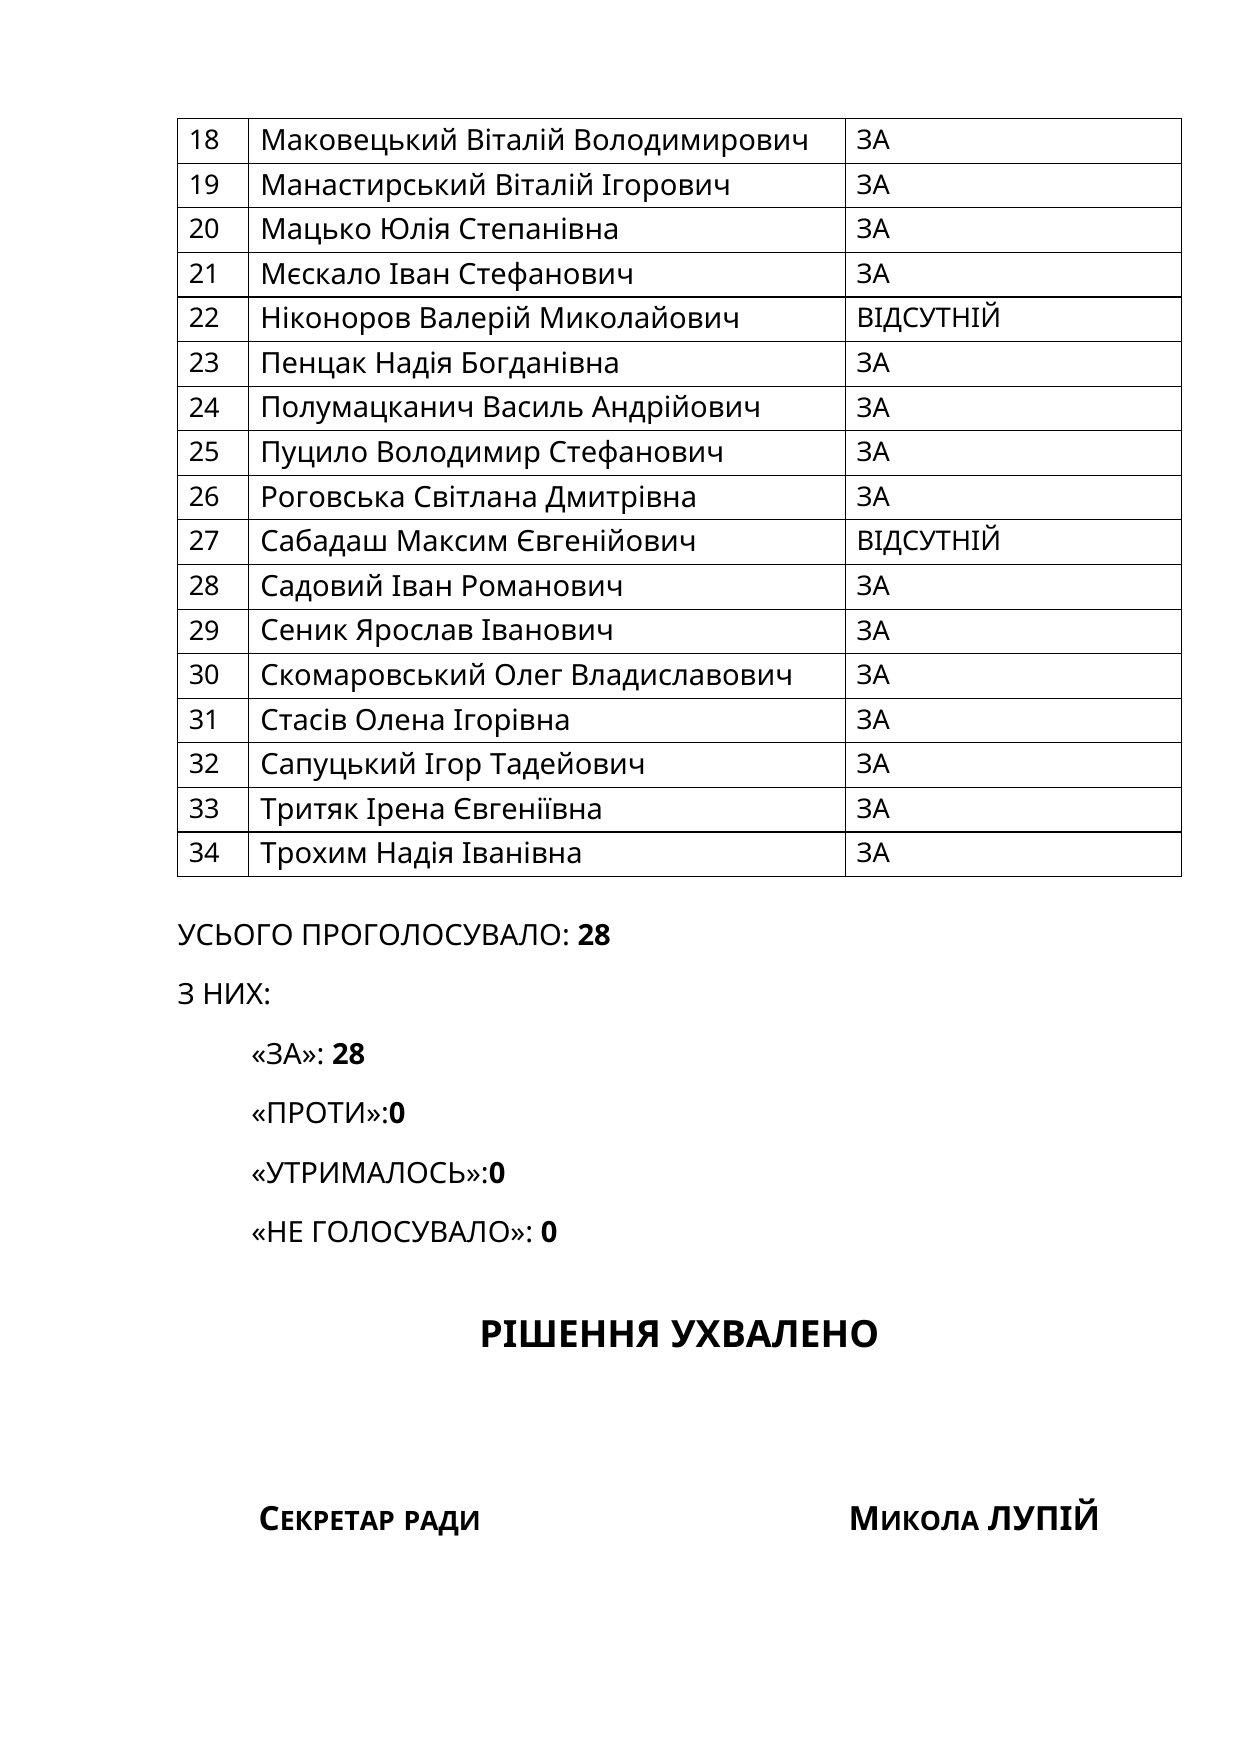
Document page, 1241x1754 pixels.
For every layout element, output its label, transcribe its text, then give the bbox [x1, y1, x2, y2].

text РІШЕННЯ УХВАЛЕНО [177, 1308, 1181, 1359]
table_cell 29 [178, 610, 248, 653]
table_cell ВІДСУТНІЙ [846, 520, 1181, 564]
table_cell ЗА [846, 833, 1181, 876]
table_cell 30 [178, 654, 248, 698]
table_cell ЗА [846, 342, 1181, 386]
table_cell 26 [178, 476, 248, 519]
text «УТРИМАЛОСЬ»:0 [177, 1152, 1181, 1192]
table_cell 27 [178, 520, 248, 564]
table_cell 33 [178, 788, 248, 831]
table_cell Роговська Світлана Дмитрівна [249, 476, 845, 519]
table_cell Сапуцький Ігор Тадейович [249, 743, 845, 787]
table_cell 19 [178, 164, 248, 207]
table_cell Мєскало Іван Стефанович [249, 253, 845, 296]
table_cell ЗА [846, 164, 1181, 207]
table_cell ВІДСУТНІЙ [846, 298, 1181, 341]
table_cell ЗА [846, 431, 1181, 475]
table_cell ЗА [846, 743, 1181, 787]
table_cell 31 [178, 699, 248, 742]
table_cell Стасів Олена Ігорівна [249, 699, 845, 742]
text «ЗА»: 28 [177, 1033, 1181, 1073]
table_cell ЗА [846, 610, 1181, 653]
table_cell 23 [178, 342, 248, 386]
table_cell 25 [178, 431, 248, 475]
table_cell ЗА [846, 699, 1181, 742]
table_cell 24 [178, 387, 248, 430]
table_cell 34 [178, 833, 248, 876]
table_cell Мацько Юлія Степанівна [249, 208, 845, 252]
table_cell Маковецький Віталій Володимирович [249, 119, 845, 163]
table_cell Сеник Ярослав Іванович [249, 610, 845, 653]
table_cell ЗА [846, 476, 1181, 519]
table_cell ЗА [846, 387, 1181, 430]
table_cell Садовий Іван Романович [249, 565, 845, 608]
table_cell Ніконоров Валерій Миколайович [249, 298, 845, 341]
table_cell Полумацканич Василь Андрійович [249, 387, 845, 430]
table_cell 18 [178, 119, 248, 163]
table_cell ЗА [846, 654, 1181, 698]
text «ПРОТИ»:0 [177, 1092, 1181, 1132]
text «НЕ ГОЛОСУВАЛО»: 0 [177, 1211, 1181, 1251]
table_cell ЗА [846, 565, 1181, 608]
table_cell Пенцак Надія Богданівна [249, 342, 845, 386]
table_cell 28 [178, 565, 248, 608]
table_cell ЗА [846, 119, 1181, 163]
table_cell 32 [178, 743, 248, 787]
table_cell Скомаровський Олег Владиславович [249, 654, 845, 698]
table_cell Трохим Надія Іванівна [249, 833, 845, 876]
table_cell 20 [178, 208, 248, 252]
table_cell 22 [178, 298, 248, 341]
table_cell ЗА [846, 208, 1181, 252]
text Усього проголосувало: 28 [177, 914, 1181, 954]
table_cell Тритяк Ірена Євгеніївна [249, 788, 845, 831]
table_cell Сабадаш Максим Євгенійович [249, 520, 845, 564]
table_cell Манастирський Віталій Ігорович [249, 164, 845, 207]
table_cell ЗА [846, 253, 1181, 296]
table_cell ЗА [846, 788, 1181, 831]
text З НИХ: [177, 973, 1181, 1013]
table_cell Пуцило Володимир Стефанович [249, 431, 845, 475]
table_cell 21 [178, 253, 248, 296]
text Секретар ради Микола ЛУПІЙ [177, 1495, 1181, 1540]
